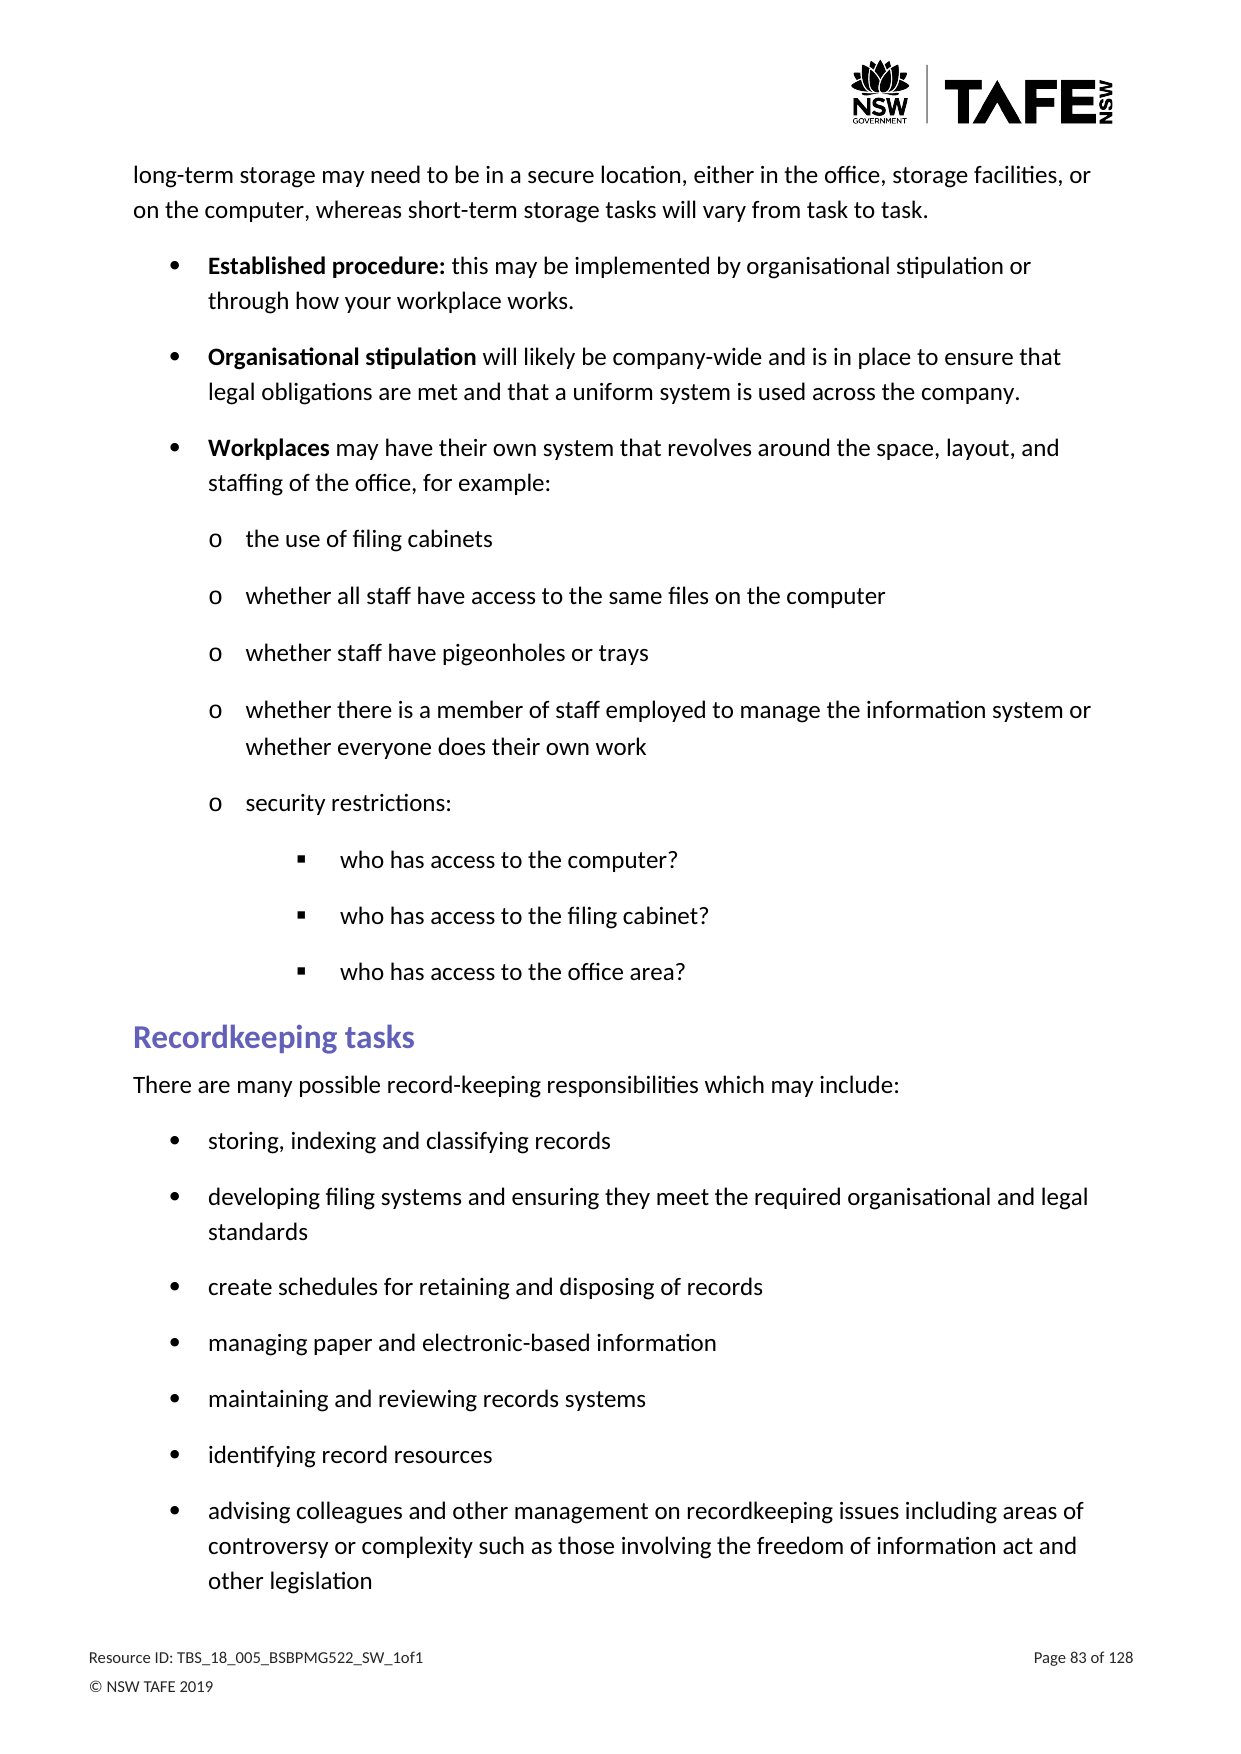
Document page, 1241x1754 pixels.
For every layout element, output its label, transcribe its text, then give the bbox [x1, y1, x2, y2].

list developing filing systems and ensuring they meet the required organisational and legal standards [170, 1181, 1107, 1246]
list storing, indexing and classifying records [170, 1125, 1107, 1155]
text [133, 159, 1107, 225]
text security restrictions: [208, 787, 1107, 818]
list advising colleagues and other management on recordkeeping issues including areas of controversy or complexity such as those involving the freedom of information act and other legislation [170, 1495, 1107, 1595]
subtitle Recordkeeping tasks [133, 1016, 1107, 1056]
list who has access to the office area? [295, 956, 1107, 986]
text whether staff have pigeonholes or trays [208, 637, 1107, 669]
list identifying record resources [170, 1439, 1107, 1469]
list maintaining and reviewing records systems [170, 1383, 1107, 1414]
list create schedules for retaining and disposing of records [170, 1271, 1107, 1302]
text whether all staff have access to the same files on the computer [208, 580, 1107, 612]
list who has access to the filing cabinet? [295, 900, 1107, 930]
text whether there is a member of staff employed to manage the information system or whether everyone does their own work [208, 695, 1107, 761]
list Established procedure: this may be implemented by organisational stipulation or through how your workplace works. [170, 250, 1107, 316]
picture [851, 59, 1113, 125]
list Organisational stipulation will likely be company-wide and is in place to ensure that legal obligations are met and that a uniform system is used across the company. [170, 341, 1107, 407]
text There are many possible record-keeping responsibilities which may include: [133, 1069, 1107, 1099]
list managing paper and electronic-based information [170, 1327, 1107, 1358]
text the use of filing cabinets [208, 523, 1107, 554]
list who has access to the computer? [295, 844, 1107, 874]
list Workplaces may have their own system that revolves around the space, layout, and staffing of the office, for example: [170, 432, 1107, 497]
